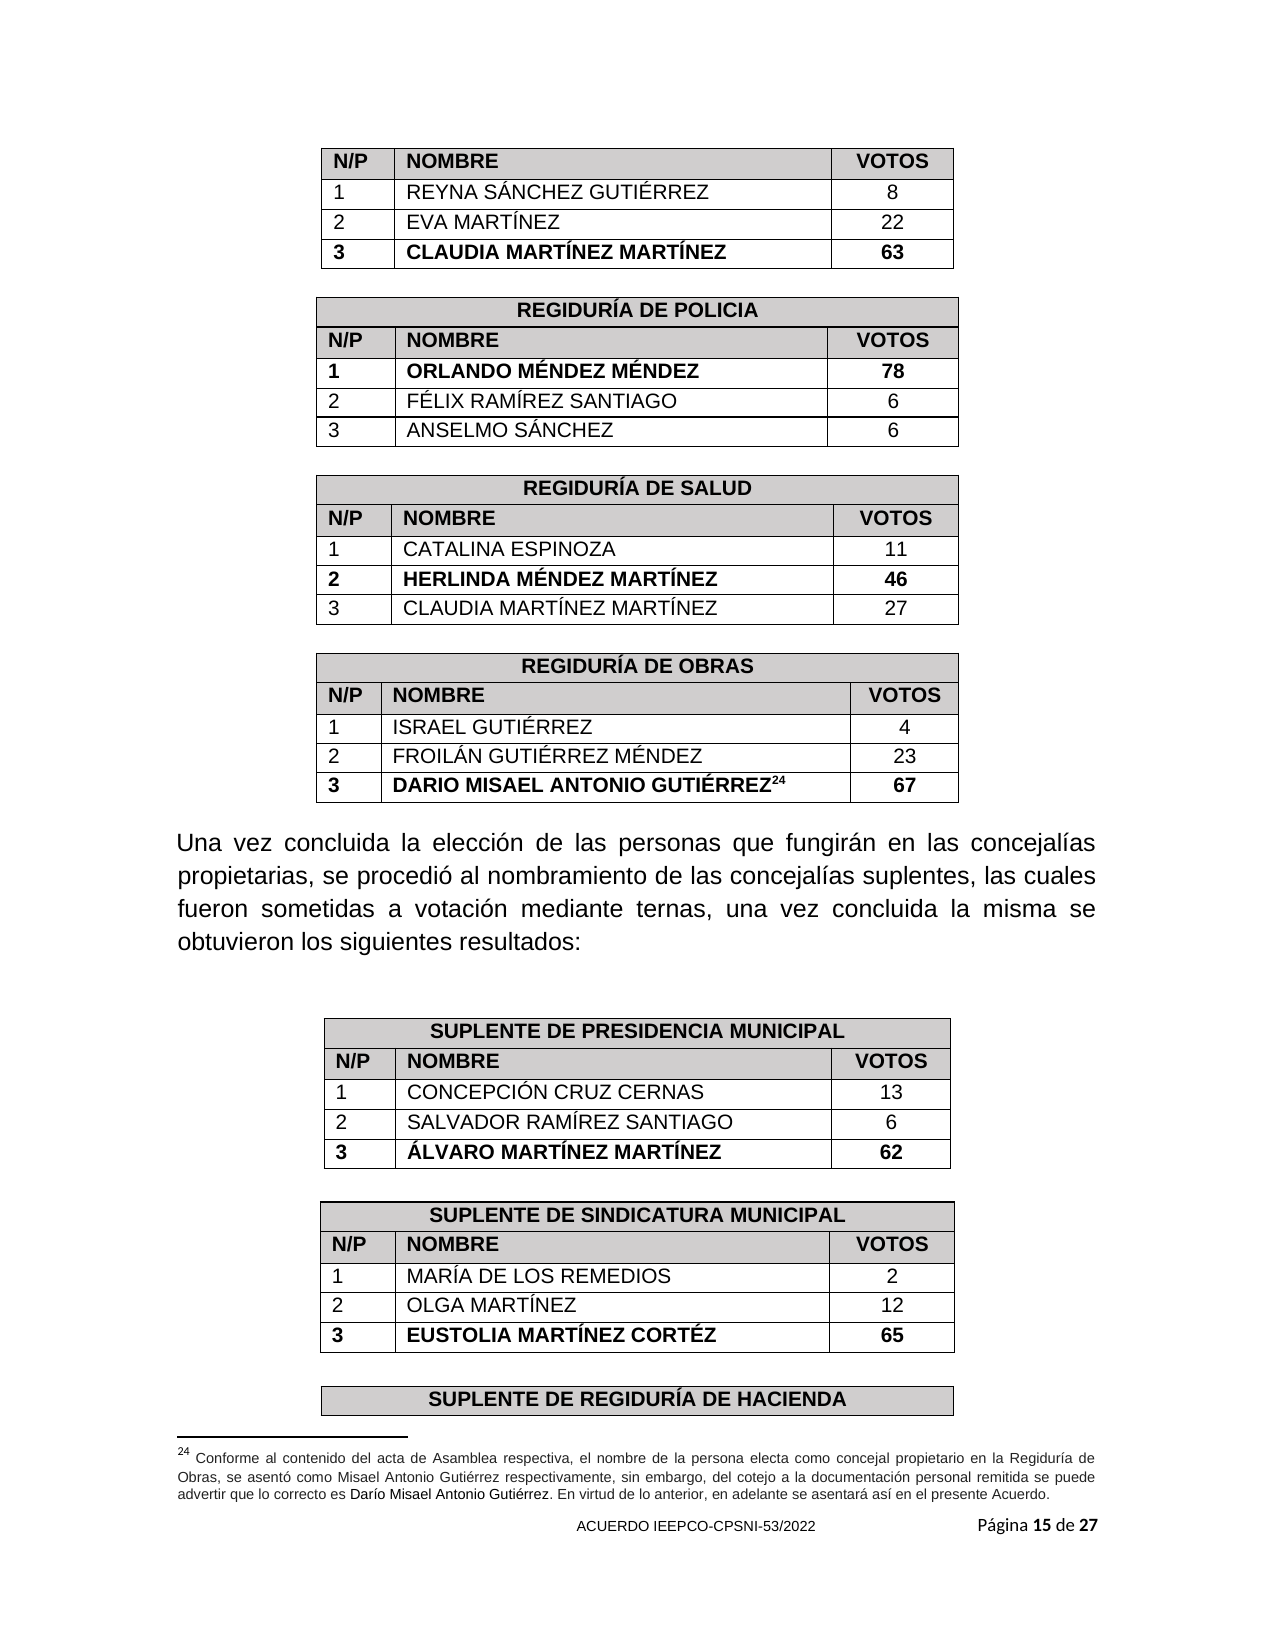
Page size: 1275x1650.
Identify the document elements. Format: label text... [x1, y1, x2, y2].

table_cell MARÍA DE LOS REMEDIOS [396, 1264, 829, 1292]
table_cell FROILÁN GUTIÉRREZ MÉNDEZ [382, 744, 850, 772]
table_header REGIDURÍA DE OBRAS [317, 654, 958, 682]
table_cell EVA MARTÍNEZ [395, 210, 831, 238]
table_cell N/P [317, 328, 395, 358]
table_cell 4 [851, 715, 958, 743]
table_cell FÉLIX RAMÍREZ SANTIAGO [396, 389, 827, 416]
table_cell 2 [317, 744, 381, 772]
table_cell 3 [321, 1323, 395, 1352]
table_header REGIDURÍA DE SALUD [317, 476, 958, 504]
table_header SUPLENTE DE PRESIDENCIA MUNICIPAL [325, 1019, 950, 1048]
table_cell DARIO MISAEL ANTONIO GUTIÉRREZ [382, 773, 850, 802]
table_cell 1 [321, 1264, 395, 1292]
table_cell 8 [832, 180, 953, 209]
table_cell VOTOS [832, 1049, 950, 1079]
table_cell 3 [325, 1140, 395, 1168]
table_cell 6 [832, 1110, 950, 1138]
table_cell NOMBRE [396, 1049, 831, 1079]
table_cell 1 [317, 359, 395, 387]
table_cell 27 [834, 595, 958, 624]
table_cell 1 [317, 715, 381, 743]
table_cell 22 [832, 210, 953, 238]
table_cell N/P [322, 149, 394, 179]
table_cell 6 [828, 389, 958, 416]
table_cell 78 [828, 359, 958, 387]
table_cell ANSELMO SÁNCHEZ [396, 418, 827, 446]
table_cell CLAUDIA MARTÍNEZ MARTÍNEZ [395, 240, 831, 268]
table_cell N/P [325, 1049, 395, 1079]
table_cell 1 [317, 537, 391, 565]
table_cell VOTOS [832, 149, 953, 179]
table_cell 2 [325, 1110, 395, 1138]
table_cell CONCEPCIÓN CRUZ CERNAS [396, 1080, 831, 1109]
table_cell NOMBRE [382, 683, 850, 714]
table_cell NOMBRE [396, 1232, 829, 1263]
table_cell OLGA MARTÍNEZ [396, 1293, 829, 1322]
table_cell NOMBRE [392, 505, 833, 536]
table_cell 1 [322, 180, 394, 209]
table_header SUPLENTE DE REGIDURÍA DE HACIENDA [322, 1387, 953, 1415]
table_cell 65 [830, 1323, 954, 1352]
table_cell NOMBRE [396, 328, 827, 358]
table_cell 23 [851, 744, 958, 772]
table_cell N/P [321, 1232, 395, 1263]
table_cell 11 [834, 537, 958, 565]
table_cell CATALINA ESPINOZA [392, 537, 833, 565]
table_cell 3 [317, 595, 391, 624]
table_cell 2 [830, 1264, 954, 1292]
table_cell VOTOS [830, 1232, 954, 1263]
table_cell ISRAEL GUTIÉRREZ [382, 715, 850, 743]
table_cell VOTOS [851, 683, 958, 714]
table_cell NOMBRE [395, 149, 831, 179]
table_cell HERLINDA MÉNDEZ MARTÍNEZ [392, 566, 833, 594]
table_cell 2 [321, 1293, 395, 1322]
table_cell 13 [832, 1080, 950, 1109]
table_cell 1 [325, 1080, 395, 1109]
table_cell ORLANDO MÉNDEZ MÉNDEZ [396, 359, 827, 387]
table_cell CLAUDIA MARTÍNEZ MARTÍNEZ [392, 595, 833, 624]
text Una vez concluida la elección de las personas que fungirán en las concejalías propietarias, se procedió al nombramiento de las concejalías suplentes, las cuales fueron sometidas a votación mediante ternas, una vez concluida la misma se obtuvieron los siguientes resultados: [176, 828, 1098, 956]
table_cell 3 [322, 240, 394, 268]
table_cell 3 [317, 773, 381, 802]
table_cell ÁLVARO MARTÍNEZ MARTÍNEZ [396, 1140, 831, 1168]
table_cell VOTOS [828, 328, 958, 358]
table_cell REYNA SÁNCHEZ GUTIÉRREZ [395, 180, 831, 209]
table_header REGIDURÍA DE POLICIA [317, 298, 958, 326]
table_cell 12 [830, 1293, 954, 1322]
table_cell VOTOS [834, 505, 958, 536]
table_cell 2 [317, 389, 395, 416]
table_cell 2 [317, 566, 391, 594]
table_cell SALVADOR RAMÍREZ SANTIAGO [396, 1110, 831, 1138]
table_cell 6 [828, 418, 958, 446]
table_cell 3 [317, 418, 395, 446]
table_cell N/P [317, 505, 391, 536]
table_header SUPLENTE DE SINDICATURA MUNICIPAL [321, 1203, 954, 1231]
table_cell 2 [322, 210, 394, 238]
table_cell 63 [832, 240, 953, 268]
table_cell 62 [832, 1140, 950, 1168]
table_cell 46 [834, 566, 958, 594]
table_cell N/P [317, 683, 381, 714]
table_cell 67 [851, 773, 958, 802]
table_cell EUSTOLIA MARTÍNEZ CORTÉZ [396, 1323, 829, 1352]
